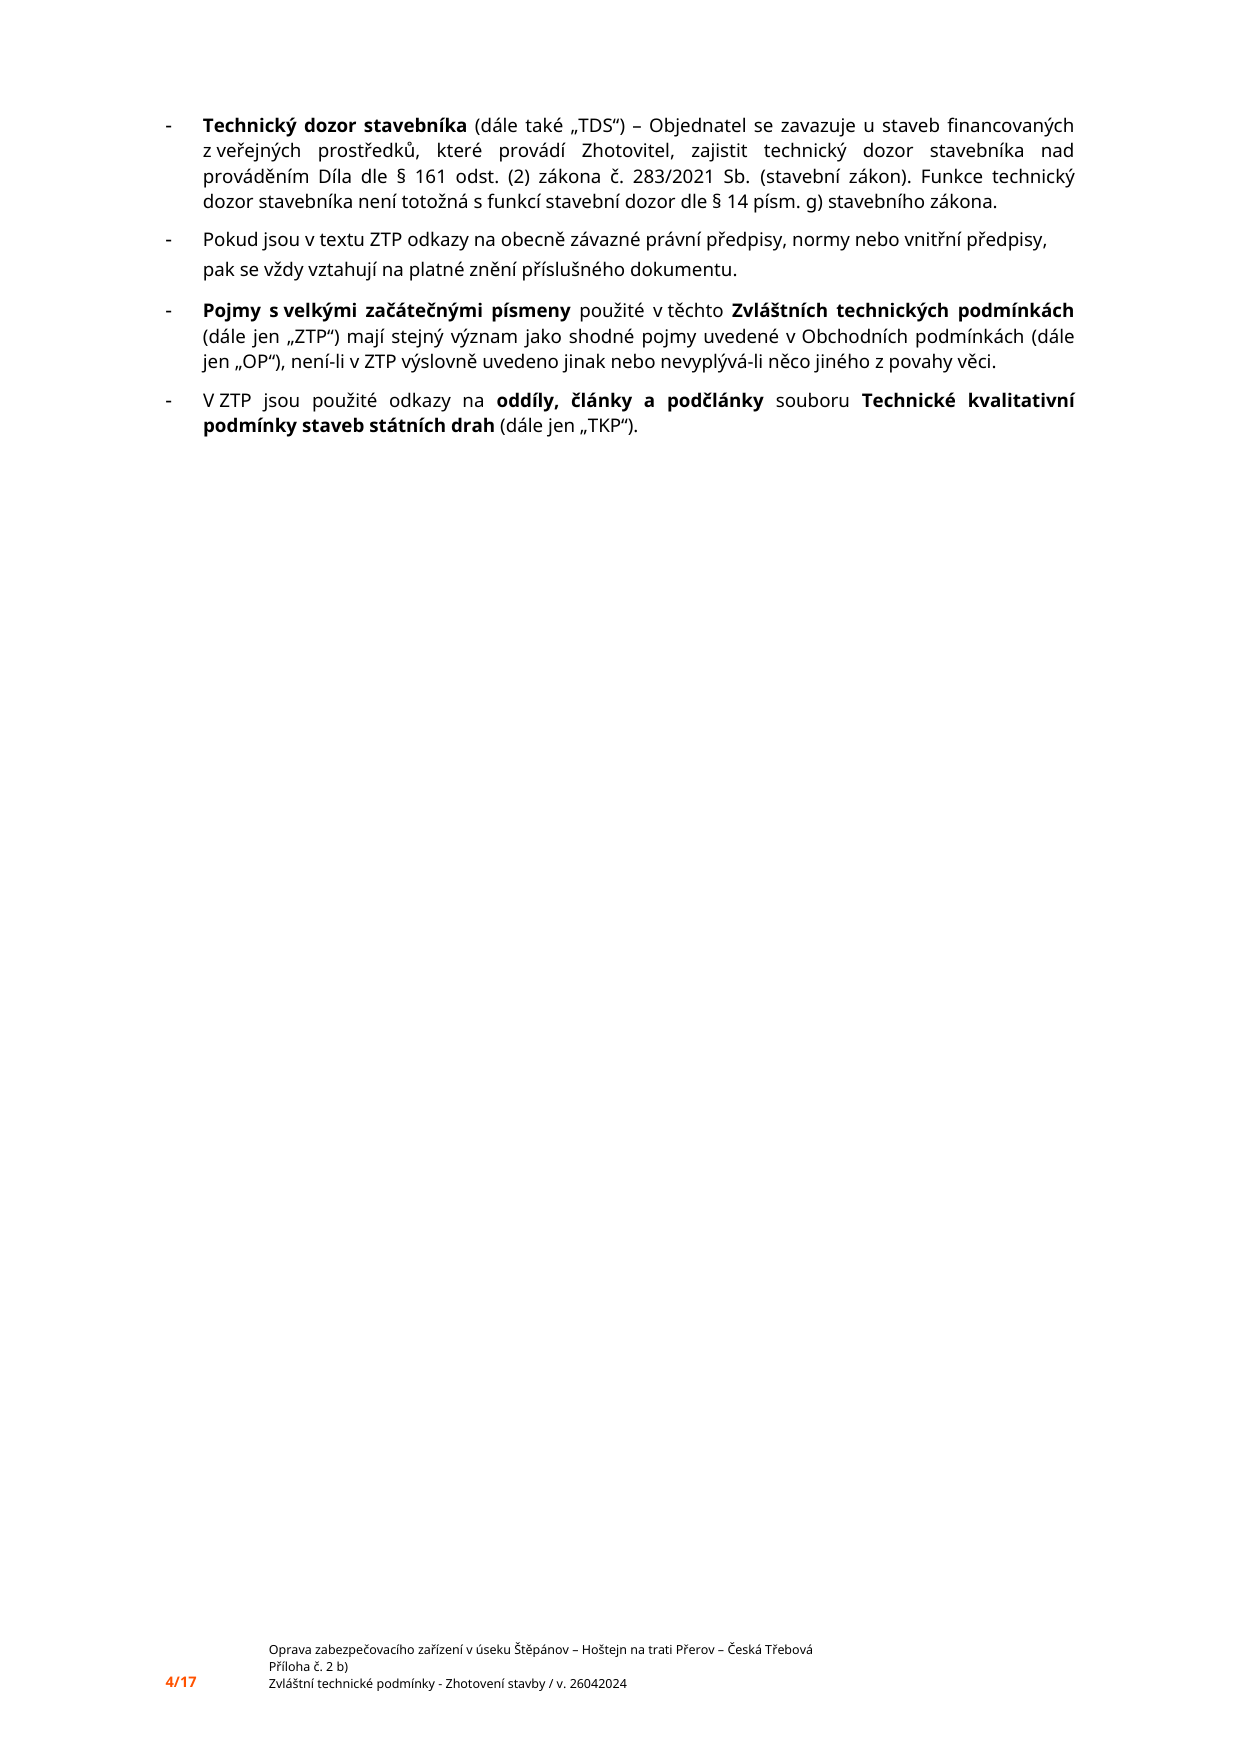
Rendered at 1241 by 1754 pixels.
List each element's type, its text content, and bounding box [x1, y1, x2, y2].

list Pokud jsou v textu ZTP odkazy na obecně závazné právní předpisy, normy nebo vnitřní předpisy, pak se vždy vztahují na platné znění příslušného dokumentu. [165, 227, 1075, 282]
list Technický dozor stavebníka (dále také „TDS“) – Objednatel se zavazuje u staveb financovaných z veřejných prostředků, které provádí Zhotovitel, zajistit technický dozor stavebníka nad prováděním Díla dle § 161 odst. (2) zákona č. 283/2021 Sb. (stavební zákon). Funkce technický dozor stavebníka není totožná s funkcí stavební dozor dle § 14 písm. g) stavebního zákona. [165, 112, 1075, 214]
list V ZTP jsou použité odkazy na oddíly, články a podčlánky souboru Technické kvalitativní podmínky staveb státních drah (dále jen „TKP“). [165, 387, 1075, 438]
list Pojmy s velkými začátečnými písmeny použité v těchto Zvláštních technických podmínkách (dále jen „ZTP“) mají stejný význam jako shodné pojmy uvedené v Obchodních podmínkách (dále jen „OP“), není-li v ZTP výslovně uvedeno jinak nebo nevyplývá-li něco jiného z povahy věci. [165, 298, 1075, 374]
